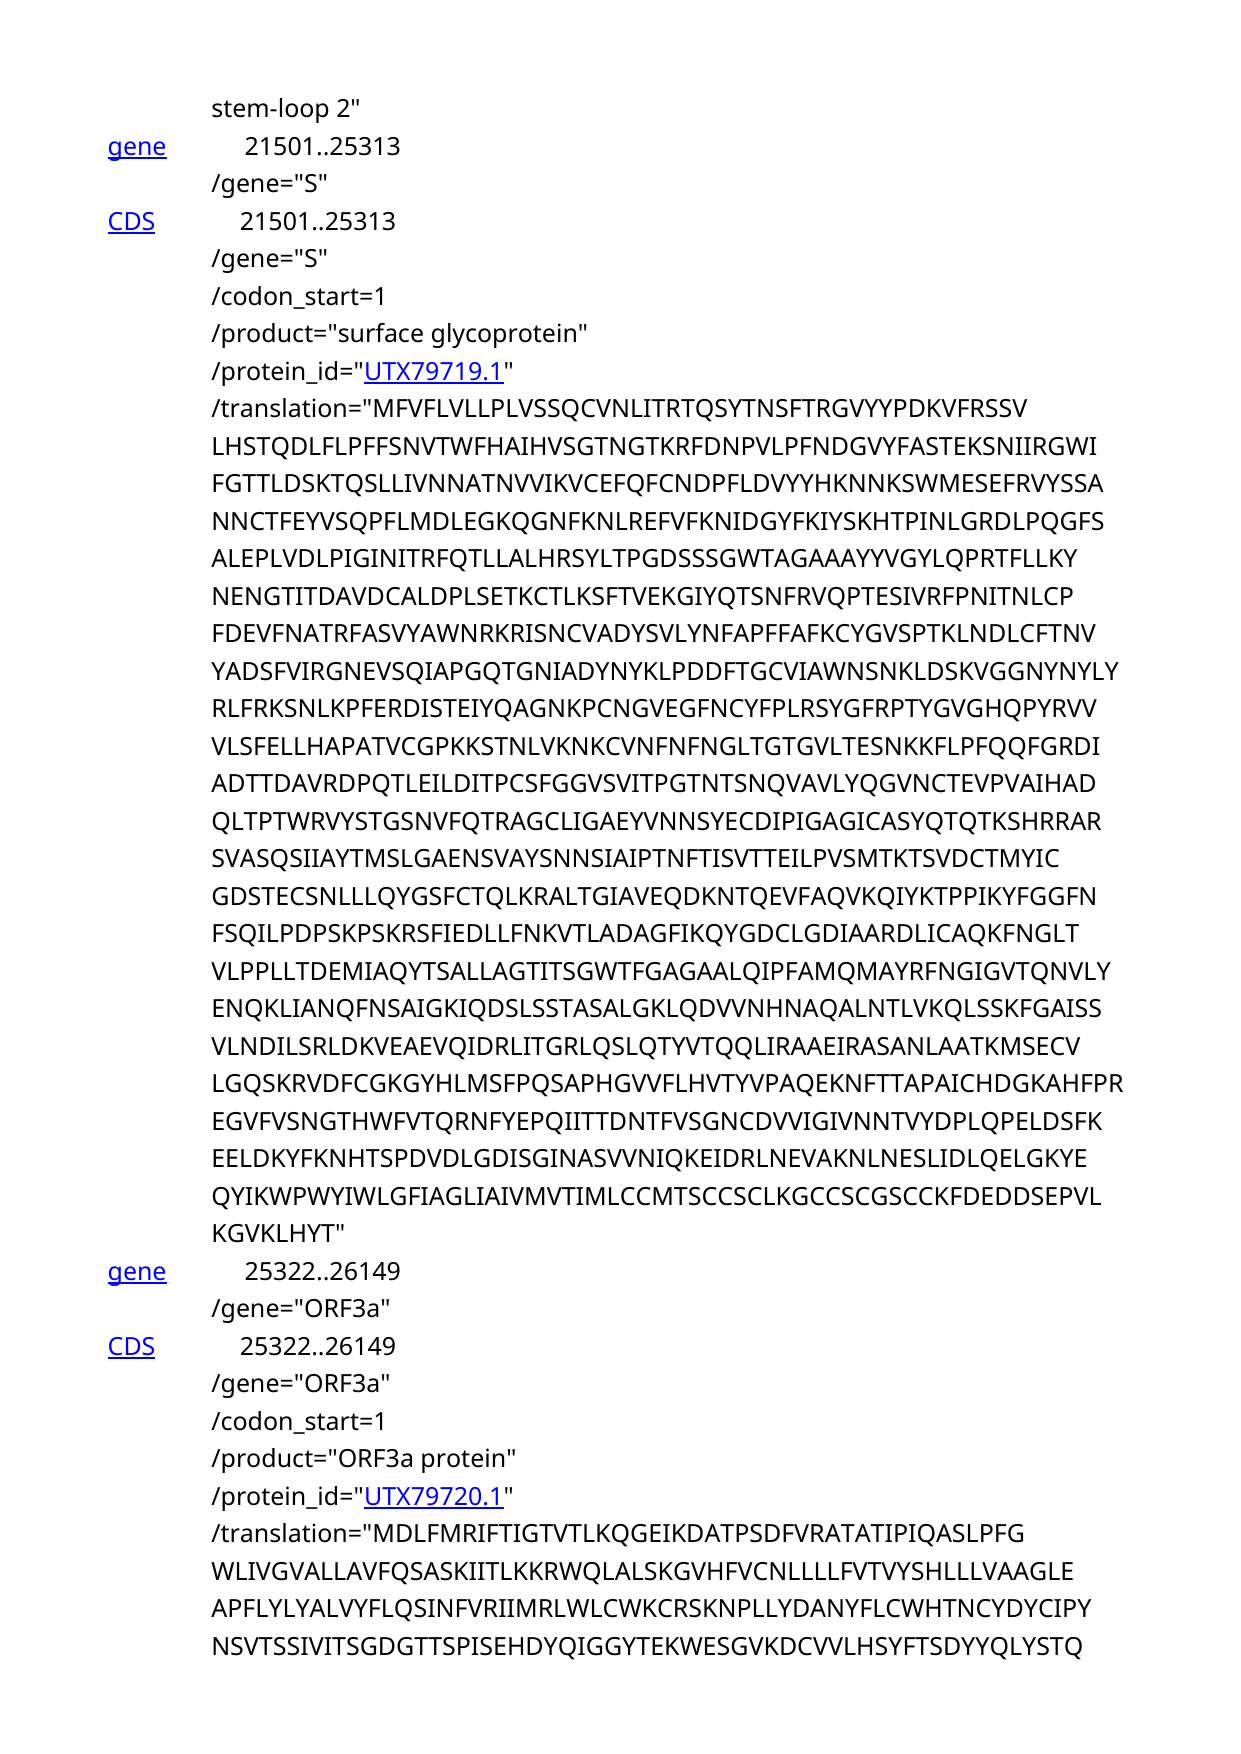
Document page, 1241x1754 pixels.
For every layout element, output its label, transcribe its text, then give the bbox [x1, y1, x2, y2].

text CDS 25322..26149 [75, 1327, 1165, 1364]
text SVASQSIIAYTMSLGAENSVAYSNNSIAIPTNFTISVTTEILPVSMTKTSVDCTMYIC [75, 839, 1165, 877]
text LGQSKRVDFCGKGYHLMSFPQSAPHGVVFLHVTYVPAQEKNFTTAPAICHDGKAHFPR [75, 1064, 1165, 1102]
text /gene="ORF3a" [75, 1289, 1165, 1327]
text FGTTLDSKTQSLLIVNNATNVVIKVCEFQFCNDPFLDVYYHKNNKSWMESEFRVYSSA [75, 464, 1165, 502]
text EELDKYFKNHTSPDVDLGDISGINASVVNIQKEIDRLNEVAKNLNESLIDLQELGKYE [75, 1139, 1165, 1177]
text NSVTSSIVITSGDGTTSPISEHDYQIGGYTEKWESGVKDCVVLHSYFTSDYYQLYSTQ [75, 1627, 1165, 1664]
text /protein_id="UTX79720.1" [75, 1477, 1165, 1514]
text KGVKLHYT" [75, 1214, 1165, 1252]
text WLIVGVALLAVFQSASKIITLKKRWQLALSKGVHFVCNLLLLFVTVYSHLLLVAAGLE [75, 1552, 1165, 1589]
text /gene="ORF3a" [75, 1364, 1165, 1402]
text CDS 21501..25313 [75, 202, 1165, 239]
text GDSTECSNLLLQYGSFCTQLKRALTGIAVEQDKNTQEVFAQVKQIYKTPPIKYFGGFN [75, 877, 1165, 914]
text VLPPLLTDEMIAQYTSALLAGTITSGWTFGAGAALQIPFAMQMAYRFNGIGVTQNVLY [75, 952, 1165, 989]
text /codon_start=1 [75, 1402, 1165, 1439]
text FDEVFNATRFASVYAWNRKRISNCVADYSVLYNFAPFFAFKCYGVSPTKLNDLCFTNV [75, 614, 1165, 652]
text NENGTITDAVDCALDPLSETKCTLKSFTVEKGIYQTSNFRVQPTESIVRFPNITNLCP [75, 577, 1165, 614]
text gene 25322..26149 [75, 1252, 1165, 1289]
text LHSTQDLFLPFFSNVTWFHAIHVSGTNGTKRFDNPVLPFNDGVYFASTEKSNIIRGWI [75, 427, 1165, 464]
text /translation="MFVFLVLLPLVSSQCVNLITRTQSYTNSFTRGVYYPDKVFRSSV [75, 389, 1165, 427]
text /translation="MDLFMRIFTIGTVTLKQGEIKDATPSDFVRATATIPIQASLPFG [75, 1514, 1165, 1552]
text /product="ORF3a protein" [75, 1439, 1165, 1477]
text /protein_id="UTX79719.1" [75, 352, 1165, 389]
text FSQILPDPSKPSKRSFIEDLLFNKVTLADAGFIKQYGDCLGDIAARDLICAQKFNGLT [75, 914, 1165, 952]
text QYIKWPWYIWLGFIAGLIAIVMVTIMLCCMTSCCSCLKGCCSCGSCCKFDEDDSEPVL [75, 1177, 1165, 1214]
text /gene="S" [75, 239, 1165, 277]
text /codon_start=1 [75, 277, 1165, 314]
text ADTTDAVRDPQTLEILDITPCSFGGVSVITPGTNTSNQVAVLYQGVNCTEVPVAIHAD [75, 764, 1165, 802]
text VLNDILSRLDKVEAEVQIDRLITGRLQSLQTYVTQQLIRAAEIRASANLAATKMSECV [75, 1027, 1165, 1064]
text ENQKLIANQFNSAIGKIQDSLSSTASALGKLQDVVNHNAQALNTLVKQLSSKFGAISS [75, 989, 1165, 1027]
text gene 21501..25313 [75, 127, 1165, 164]
text YADSFVIRGNEVSQIAPGQTGNIADYNYKLPDDFTGCVIAWNSNKLDSKVGGNYNYLY [75, 652, 1165, 689]
text stem-loop 2" [75, 89, 1165, 127]
text /product="surface glycoprotein" [75, 314, 1165, 352]
text /gene="S" [75, 164, 1165, 202]
text QLTPTWRVYSTGSNVFQTRAGCLIGAEYVNNSYECDIPIGAGICASYQTQTKSHRRAR [75, 802, 1165, 839]
text EGVFVSNGTHWFVTQRNFYEPQIITTDNTFVSGNCDVVIGIVNNTVYDPLQPELDSFK [75, 1102, 1165, 1139]
text NNCTFEYVSQPFLMDLEGKQGNFKNLREFVFKNIDGYFKIYSKHTPINLGRDLPQGFS [75, 502, 1165, 539]
text ALEPLVDLPIGINITRFQTLLALHRSYLTPGDSSSGWTAGAAAYYVGYLQPRTFLLKY [75, 539, 1165, 577]
text VLSFELLHAPATVCGPKKSTNLVKNKCVNFNFNGLTGTGVLTESNKKFLPFQQFGRDI [75, 727, 1165, 764]
text RLFRKSNLKPFERDISTEIYQAGNKPCNGVEGFNCYFPLRSYGFRPTYGVGHQPYRVV [75, 689, 1165, 727]
text APFLYLYALVYFLQSINFVRIIMRLWLCWKCRSKNPLLYDANYFLCWHTNCYDYCIPY [75, 1589, 1165, 1627]
